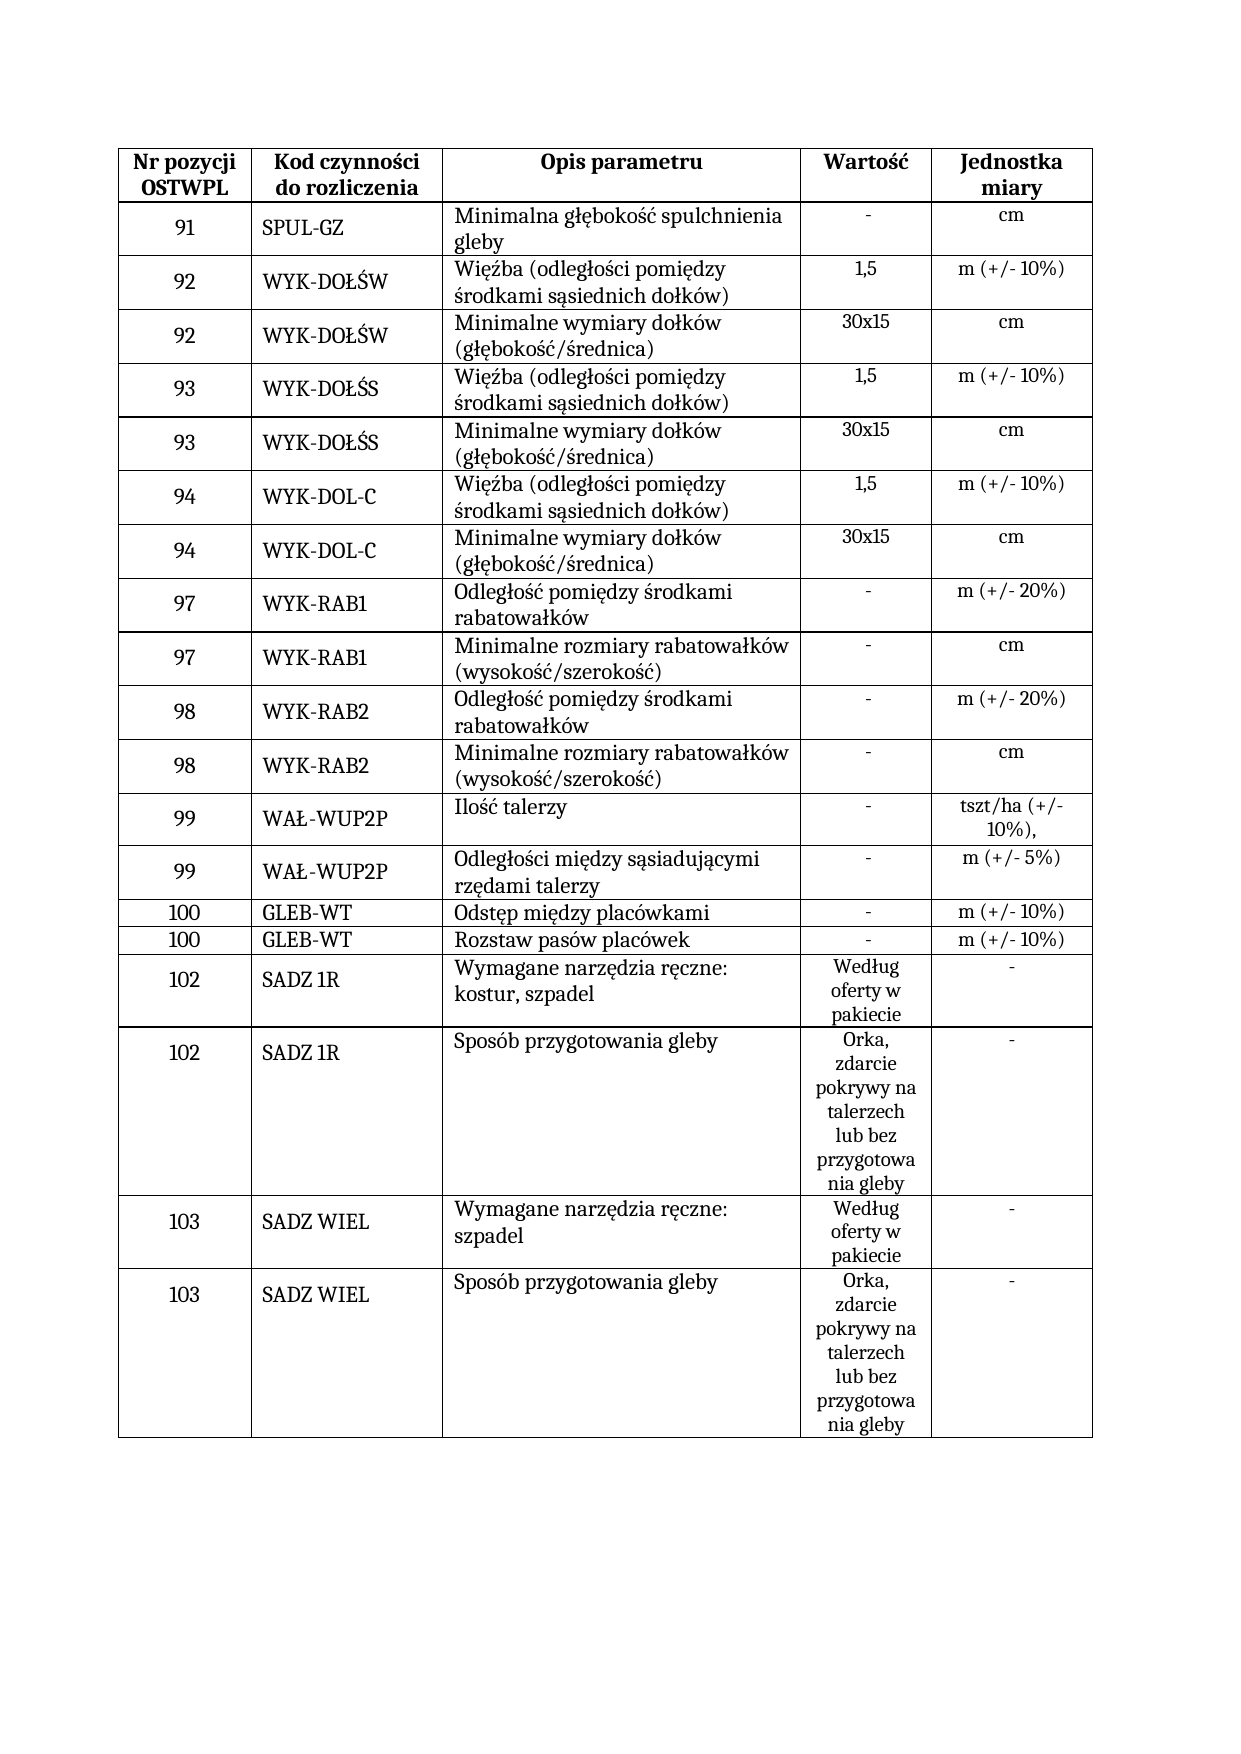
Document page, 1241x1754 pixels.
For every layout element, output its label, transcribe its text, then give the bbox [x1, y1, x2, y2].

table_cell 102 [119, 1028, 251, 1195]
table_cell Wymagane narzędzia ręczne: szpadel [443, 1196, 800, 1268]
table_cell Minimalna głębokość spulchnienia gleby [443, 203, 800, 255]
table_cell tszt/ha (+/- 10%), [932, 794, 1092, 845]
table_cell GLEB-WT [252, 927, 442, 953]
table_cell 99 [119, 794, 251, 845]
table_cell 103 [119, 1269, 251, 1437]
table_cell 30x15 [801, 310, 931, 363]
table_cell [801, 1269, 931, 1437]
table_cell WYK-RAB2 [252, 686, 442, 739]
table_cell - [932, 1269, 1092, 1437]
table_cell SADZ WIEL [252, 1196, 442, 1268]
table_cell - [801, 203, 931, 255]
table_cell Wymagane narzędzia ręczne: kostur, szpadel [443, 955, 800, 1026]
table_cell Odległość pomiędzy środkami rabatowałków [443, 579, 800, 631]
table_cell WYK-DOL-C [252, 471, 442, 524]
table_header Jednostka miary [932, 149, 1092, 201]
table_cell m (+/- 10%) [932, 900, 1092, 926]
table_cell GLEB-WT [252, 900, 442, 926]
table_cell Sposób przygotowania gleby [443, 1269, 800, 1437]
table_header Wartość [801, 149, 931, 201]
table_cell 102 [119, 955, 251, 1026]
table_cell Minimalne wymiary dołków (głębokość/średnica) [443, 525, 800, 578]
table_cell Rozstaw pasów placówek [443, 927, 800, 953]
table_cell - [801, 740, 931, 793]
table_cell m (+/- 10%) [932, 364, 1092, 416]
table_cell cm [932, 418, 1092, 470]
table_cell 30x15 [801, 525, 931, 578]
table_cell 93 [119, 364, 251, 416]
table_cell m (+/- 20%) [932, 686, 1092, 739]
table_cell 100 [119, 927, 251, 953]
table_cell 94 [119, 471, 251, 524]
table_cell 1,5 [801, 256, 931, 309]
table_cell Odległość pomiędzy środkami rabatowałków [443, 686, 800, 739]
table_cell cm [932, 310, 1092, 363]
table_cell WAŁ-WUP2P [252, 846, 442, 899]
table_cell WYK-RAB1 [252, 579, 442, 631]
table_cell 99 [119, 846, 251, 899]
table_cell 103 [119, 1196, 251, 1268]
table_cell 92 [119, 310, 251, 363]
table_cell Minimalne rozmiary rabatowałków (wysokość/szerokość) [443, 633, 800, 685]
table_cell Minimalne rozmiary rabatowałków (wysokość/szerokość) [443, 740, 800, 793]
table_cell 100 [119, 900, 251, 926]
table_cell Więźba (odległości pomiędzy środkami sąsiednich dołków) [443, 364, 800, 416]
table_cell 97 [119, 579, 251, 631]
table_cell - [801, 846, 931, 899]
table_cell - [932, 1196, 1092, 1268]
table_cell SADZ 1R [252, 955, 442, 1026]
table_cell m (+/- 10%) [932, 471, 1092, 524]
table_cell 1,5 [801, 471, 931, 524]
table_cell 92 [119, 256, 251, 309]
table_header Nr pozycji OSTWPL [119, 149, 251, 201]
table_cell m (+/- 10%) [932, 927, 1092, 953]
table_cell SADZ WIEL [252, 1269, 442, 1437]
table_cell 91 [119, 203, 251, 255]
table_cell 98 [119, 740, 251, 793]
table_cell Sposób przygotowania gleby [443, 1028, 800, 1195]
table_cell Ilość talerzy [443, 794, 800, 845]
table_cell Więźba (odległości pomiędzy środkami sąsiednich dołków) [443, 256, 800, 309]
table_header Opis parametru [443, 149, 800, 201]
table_cell WYK-RAB2 [252, 740, 442, 793]
table_cell WYK-DOŁŚS [252, 364, 442, 416]
table_cell - [801, 794, 931, 845]
table_cell cm [932, 525, 1092, 578]
table_cell WAŁ-WUP2P [252, 794, 442, 845]
table_cell SADZ 1R [252, 1028, 442, 1195]
table_cell WYK-DOŁŚS [252, 418, 442, 470]
table_cell Minimalne wymiary dołków (głębokość/średnica) [443, 418, 800, 470]
table_cell 1,5 [801, 364, 931, 416]
table_cell SPUL-GZ [252, 203, 442, 255]
table_cell 94 [119, 525, 251, 578]
table_cell 98 [119, 686, 251, 739]
table_cell - [801, 927, 931, 953]
table_cell WYK-DOL-C [252, 525, 442, 578]
table_cell cm [932, 740, 1092, 793]
table_cell 93 [119, 418, 251, 470]
table_cell - [932, 955, 1092, 1026]
table_cell Odstęp między placówkami [443, 900, 800, 926]
table_cell Według oferty w pakiecie [801, 1196, 931, 1268]
table_cell - [801, 633, 931, 685]
table_cell m (+/- 10%) [932, 256, 1092, 309]
table_cell WYK-DOŁŚW [252, 256, 442, 309]
table_header Kod czynności do rozliczenia [252, 149, 442, 201]
table_cell - [932, 1028, 1092, 1195]
table_cell Według oferty w pakiecie [801, 955, 931, 1026]
table_cell Odległości między sąsiadującymi rzędami talerzy [443, 846, 800, 899]
table_cell Minimalne wymiary dołków (głębokość/średnica) [443, 310, 800, 363]
table_cell 97 [119, 633, 251, 685]
table_cell cm [932, 203, 1092, 255]
table_cell 30x15 [801, 418, 931, 470]
table_cell m (+/- 20%) [932, 579, 1092, 631]
table_cell m (+/- 5%) [932, 846, 1092, 899]
table_cell WYK-DOŁŚW [252, 310, 442, 363]
table_cell Orka, zdarcie pokrywy na talerzech lub bez przygotowania gleby [801, 1028, 931, 1195]
table_cell - [801, 579, 931, 631]
table_cell Więźba (odległości pomiędzy środkami sąsiednich dołków) [443, 471, 800, 524]
table_cell - [801, 900, 931, 926]
table_cell - [801, 686, 931, 739]
table_cell WYK-RAB1 [252, 633, 442, 685]
table_cell cm [932, 633, 1092, 685]
